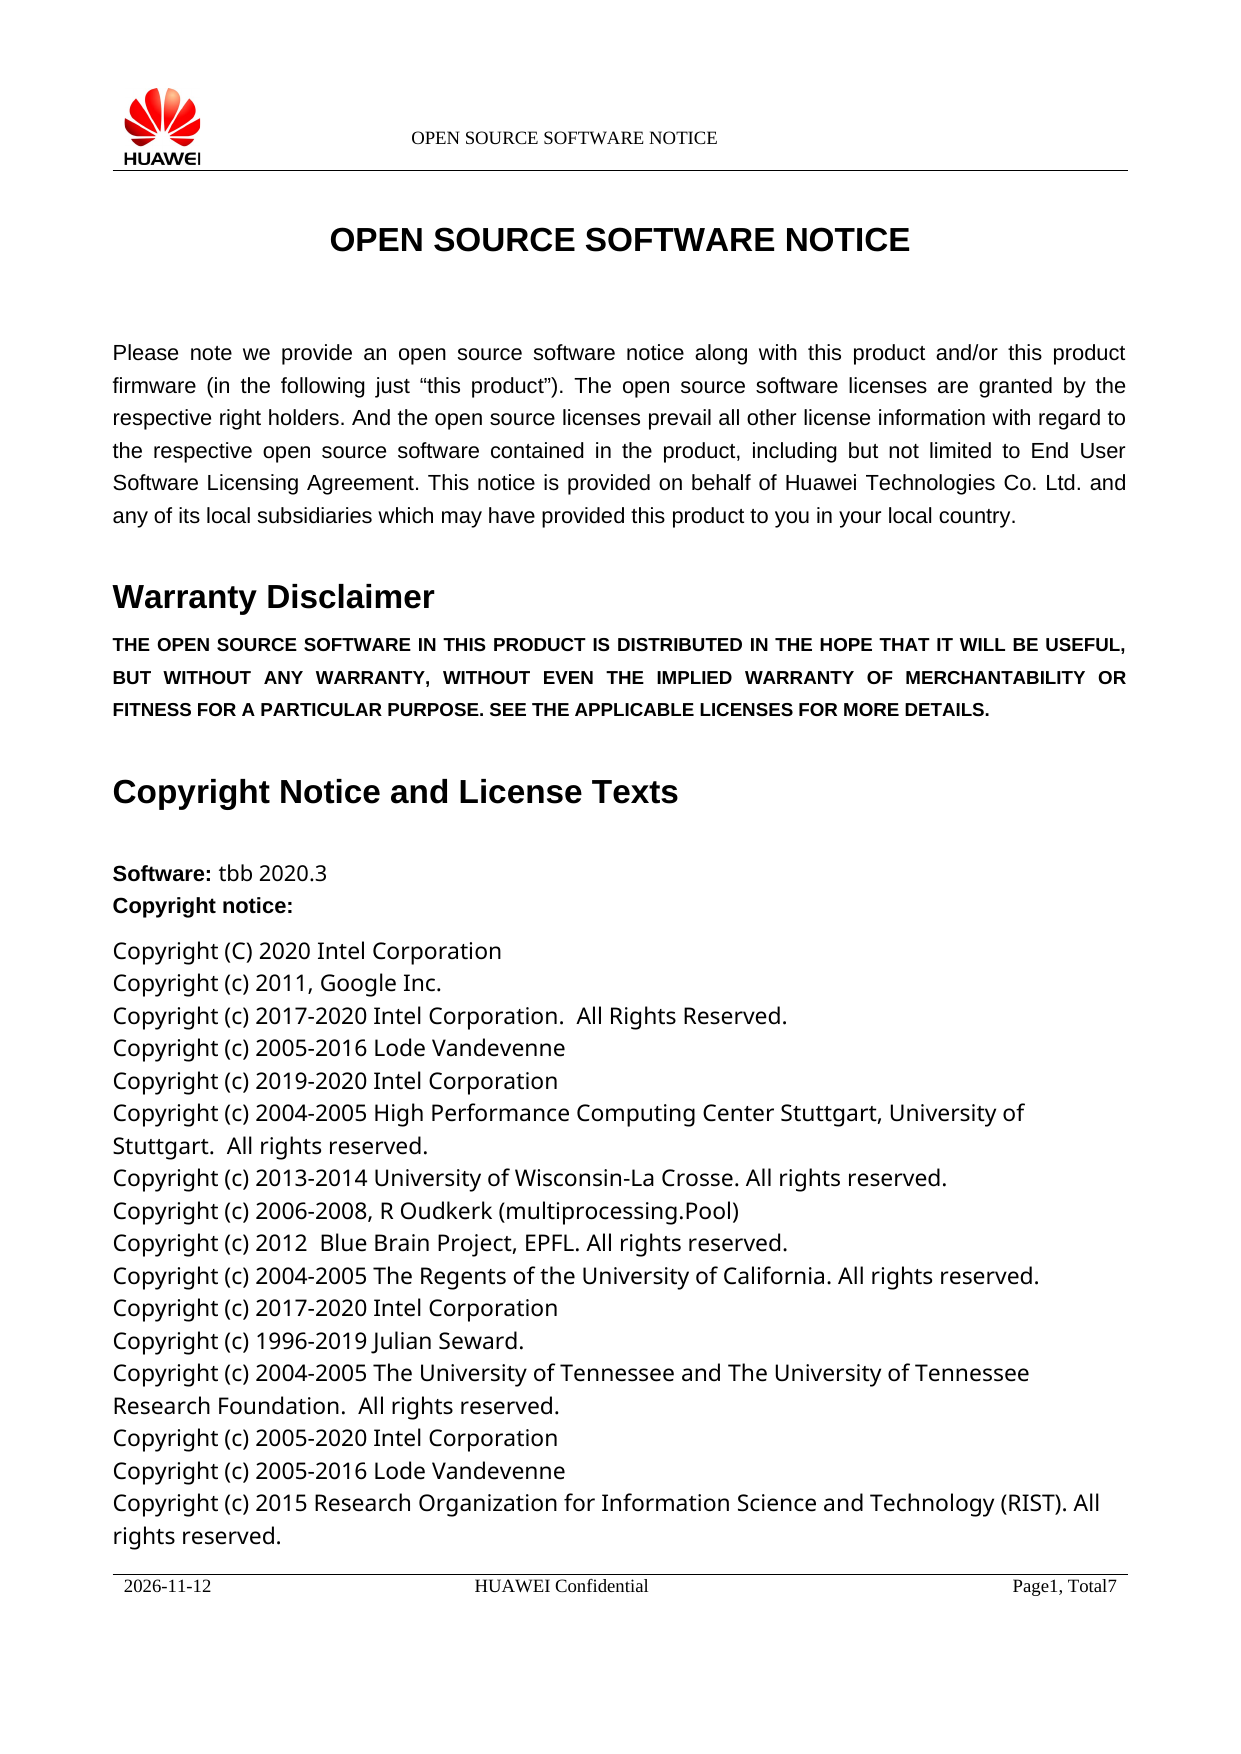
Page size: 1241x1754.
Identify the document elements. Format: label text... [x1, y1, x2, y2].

title Software: tbb 2020.3 [112, 856, 1128, 889]
text Copyright Notice and License Texts [112, 759, 1128, 824]
text The open source software in this product is distributed in the hope that it will be useful, but WITHOUT ANY WARRANTY, without even the implied warranty of MERCHANTABILITY or FITNESS FOR A PARTICULAR PURPOSE. See the applicable licenses for more details. [112, 629, 1128, 726]
text Warranty Disclaimer [112, 564, 1128, 629]
text Copyright notice: [112, 889, 1128, 921]
picture [124, 88, 201, 165]
text OPEN SOURCE SOFTWARE NOTICE [112, 206, 1128, 271]
text Please note we provide an open source software notice along with this product and/or this product firmware (in the following just “this product”). The open source software licenses are granted by the respective right holders. And the open source licenses prevail all other license information with regard to the respective open source software contained in the product, including but not limited to End User Software Licensing Agreement. This notice is provided on behalf of Huawei Technologies Co. Ltd. and any of its local subsidiaries which may have provided this product to you in your local country. [112, 336, 1128, 531]
